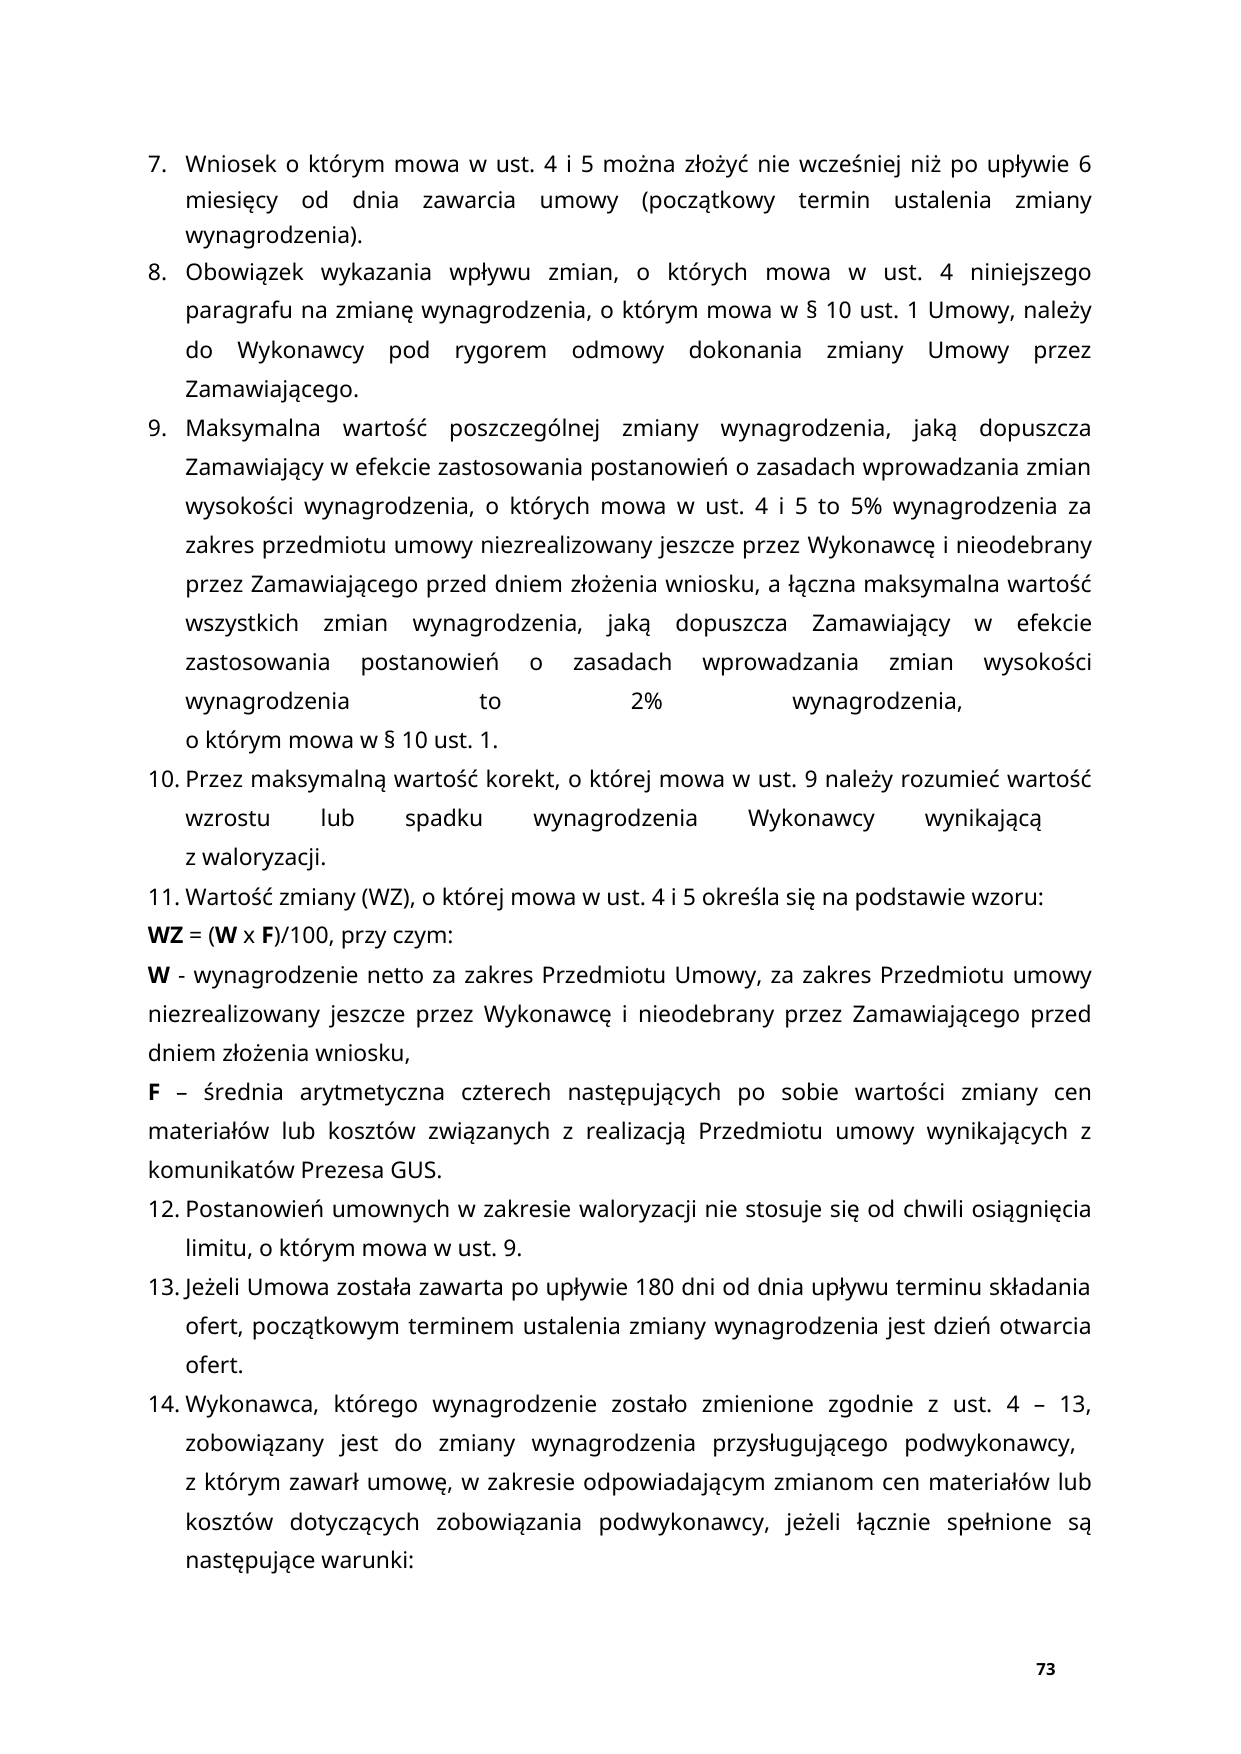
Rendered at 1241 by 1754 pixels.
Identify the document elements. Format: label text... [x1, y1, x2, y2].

list Obowiązek wykazania wpływu zmian, o których mowa w ust. 4 niniejszego paragrafu na zmianę wynagrodzenia, o którym mowa w § 10 ust. 1 Umowy, należy do Wykonawcy pod rygorem odmowy dokonania zmiany Umowy przez Zamawiającego. [148, 255, 1093, 404]
list Wniosek o którym mowa w ust. 4 i 5 można złożyć nie wcześniej niż po upływie 6 miesięcy od dnia zawarcia umowy (początkowy termin ustalenia zmiany wynagrodzenia). [148, 148, 1093, 251]
text F – średnia arytmetyczna czterech następujących po sobie wartości zmiany cen materiałów lub kosztów związanych z realizacją Przedmiotu umowy wynikających z komunikatów Prezesa GUS. [148, 1076, 1093, 1185]
text WZ = (W x F)/100, przy czym: [148, 919, 1093, 951]
list Postanowień umownych w zakresie waloryzacji nie stosuje się od chwili osiągnięcia limitu, o którym mowa w ust. 9. [148, 1193, 1093, 1263]
list Wykonawca, którego wynagrodzenie zostało zmienione zgodnie z ust. 4 – 13, zobowiązany jest do zmiany wynagrodzenia przysługującego podwykonawcy, z którym zawarł umowę, w zakresie odpowiadającym zmianom cen materiałów lub kosztów dotyczących zobowiązania podwykonawcy, jeżeli łącznie spełnione są następujące warunki: [148, 1388, 1093, 1576]
list Jeżeli Umowa została zawarta po upływie 180 dni od dnia upływu terminu składania ofert, początkowym terminem ustalenia zmiany wynagrodzenia jest dzień otwarcia ofert. [148, 1271, 1093, 1380]
list Maksymalna wartość poszczególnej zmiany wynagrodzenia, jaką dopuszcza Zamawiający w efekcie zastosowania postanowień o zasadach wprowadzania zmian wysokości wynagrodzenia, o których mowa w ust. 4 i 5 to 5% wynagrodzenia za zakres przedmiotu umowy niezrealizowany jeszcze przez Wykonawcę i nieodebrany przez Zamawiającego przed dniem złożenia wniosku, a łączna maksymalna wartość wszystkich zmian wynagrodzenia, jaką dopuszcza Zamawiający w efekcie zastosowania postanowień o zasadach wprowadzania zmian wysokości wynagrodzenia to 2% wynagrodzenia, o którym mowa w § 10 ust. 1. [148, 412, 1093, 755]
list Wartość zmiany (WZ), o której mowa w ust. 4 i 5 określa się na podstawie wzoru: [148, 880, 1093, 912]
list Przez maksymalną wartość korekt, o której mowa w ust. 9 należy rozumieć wartość wzrostu lub spadku wynagrodzenia Wykonawcy wynikającą z waloryzacji. [148, 763, 1093, 873]
text W - wynagrodzenie netto za zakres Przedmiotu Umowy, za zakres Przedmiotu umowy niezrealizowany jeszcze przez Wykonawcę i nieodebrany przez Zamawiającego przed dniem złożenia wniosku, [148, 958, 1093, 1068]
